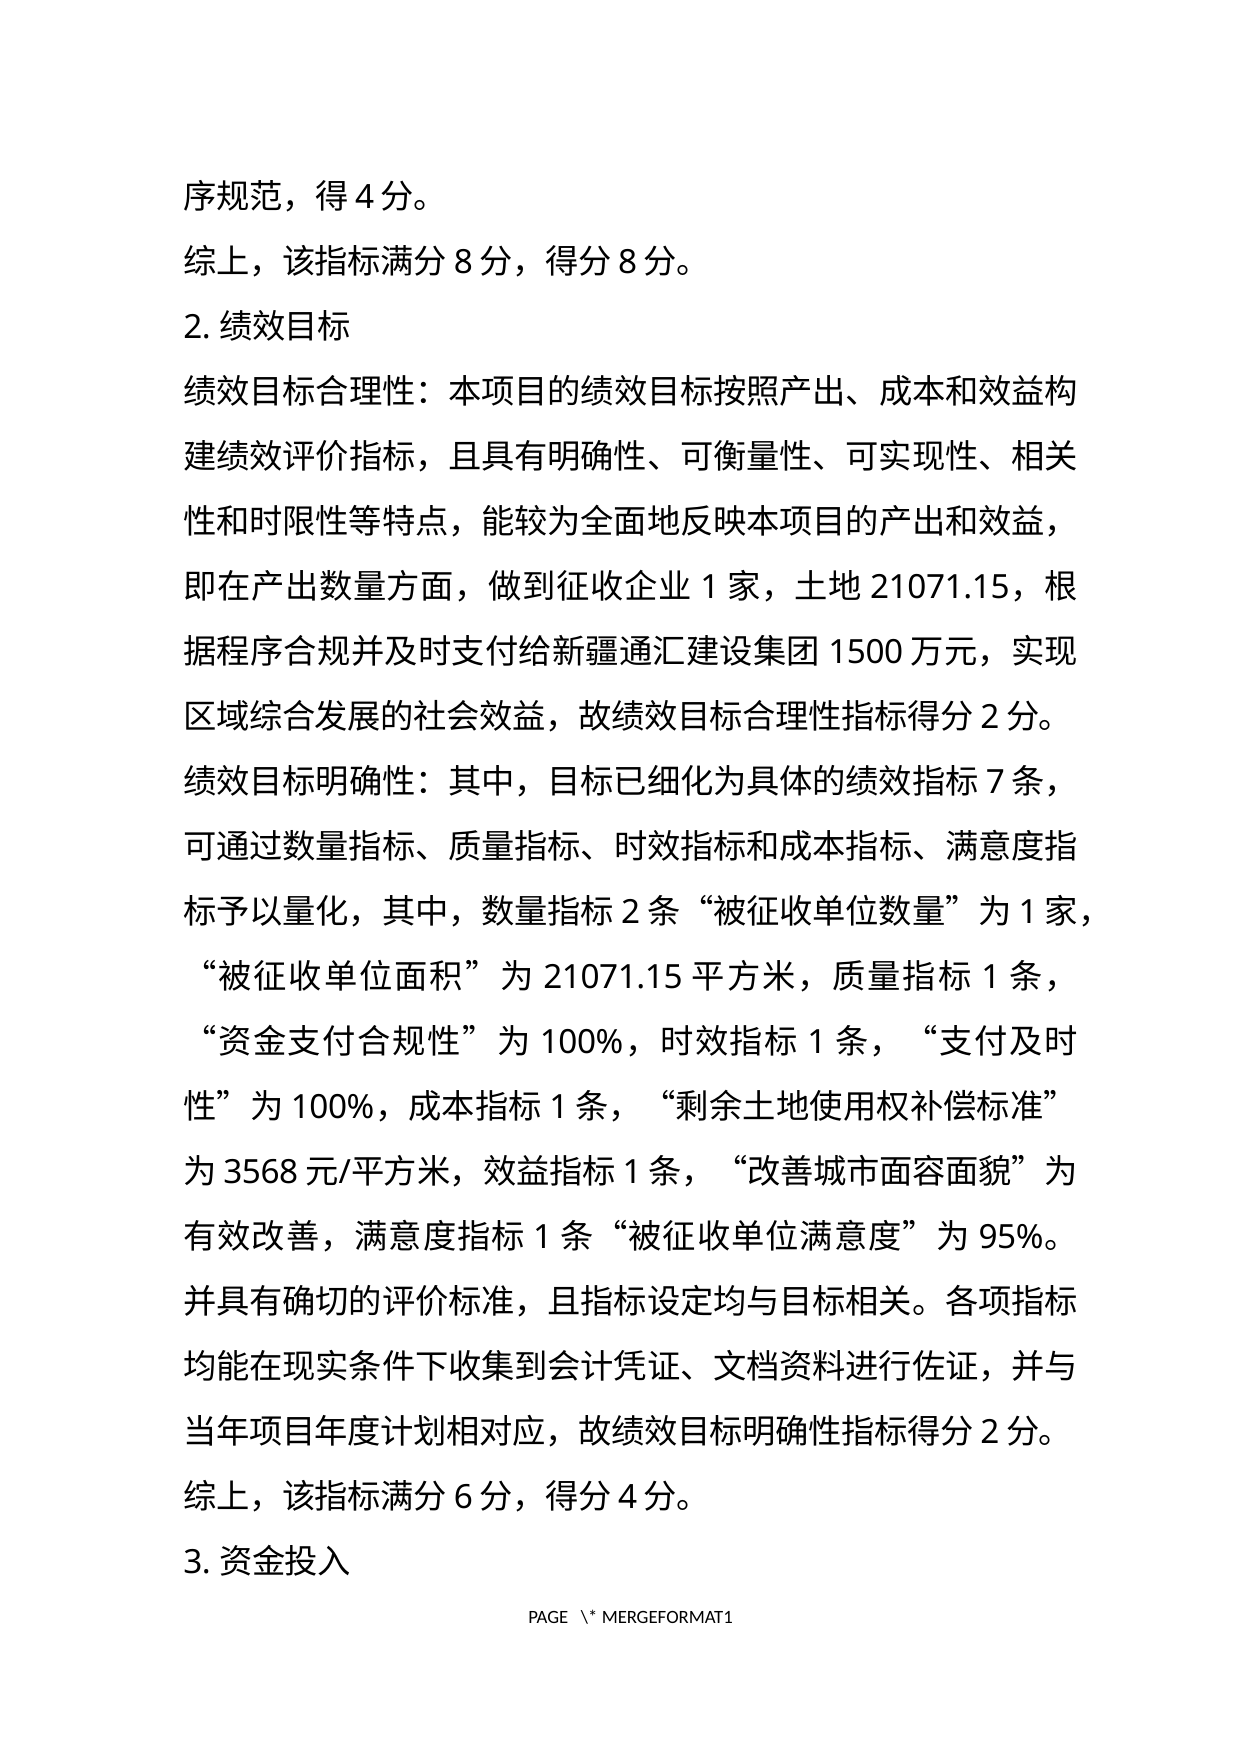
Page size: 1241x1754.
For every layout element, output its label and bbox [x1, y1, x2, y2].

text [183, 162, 1078, 1592]
